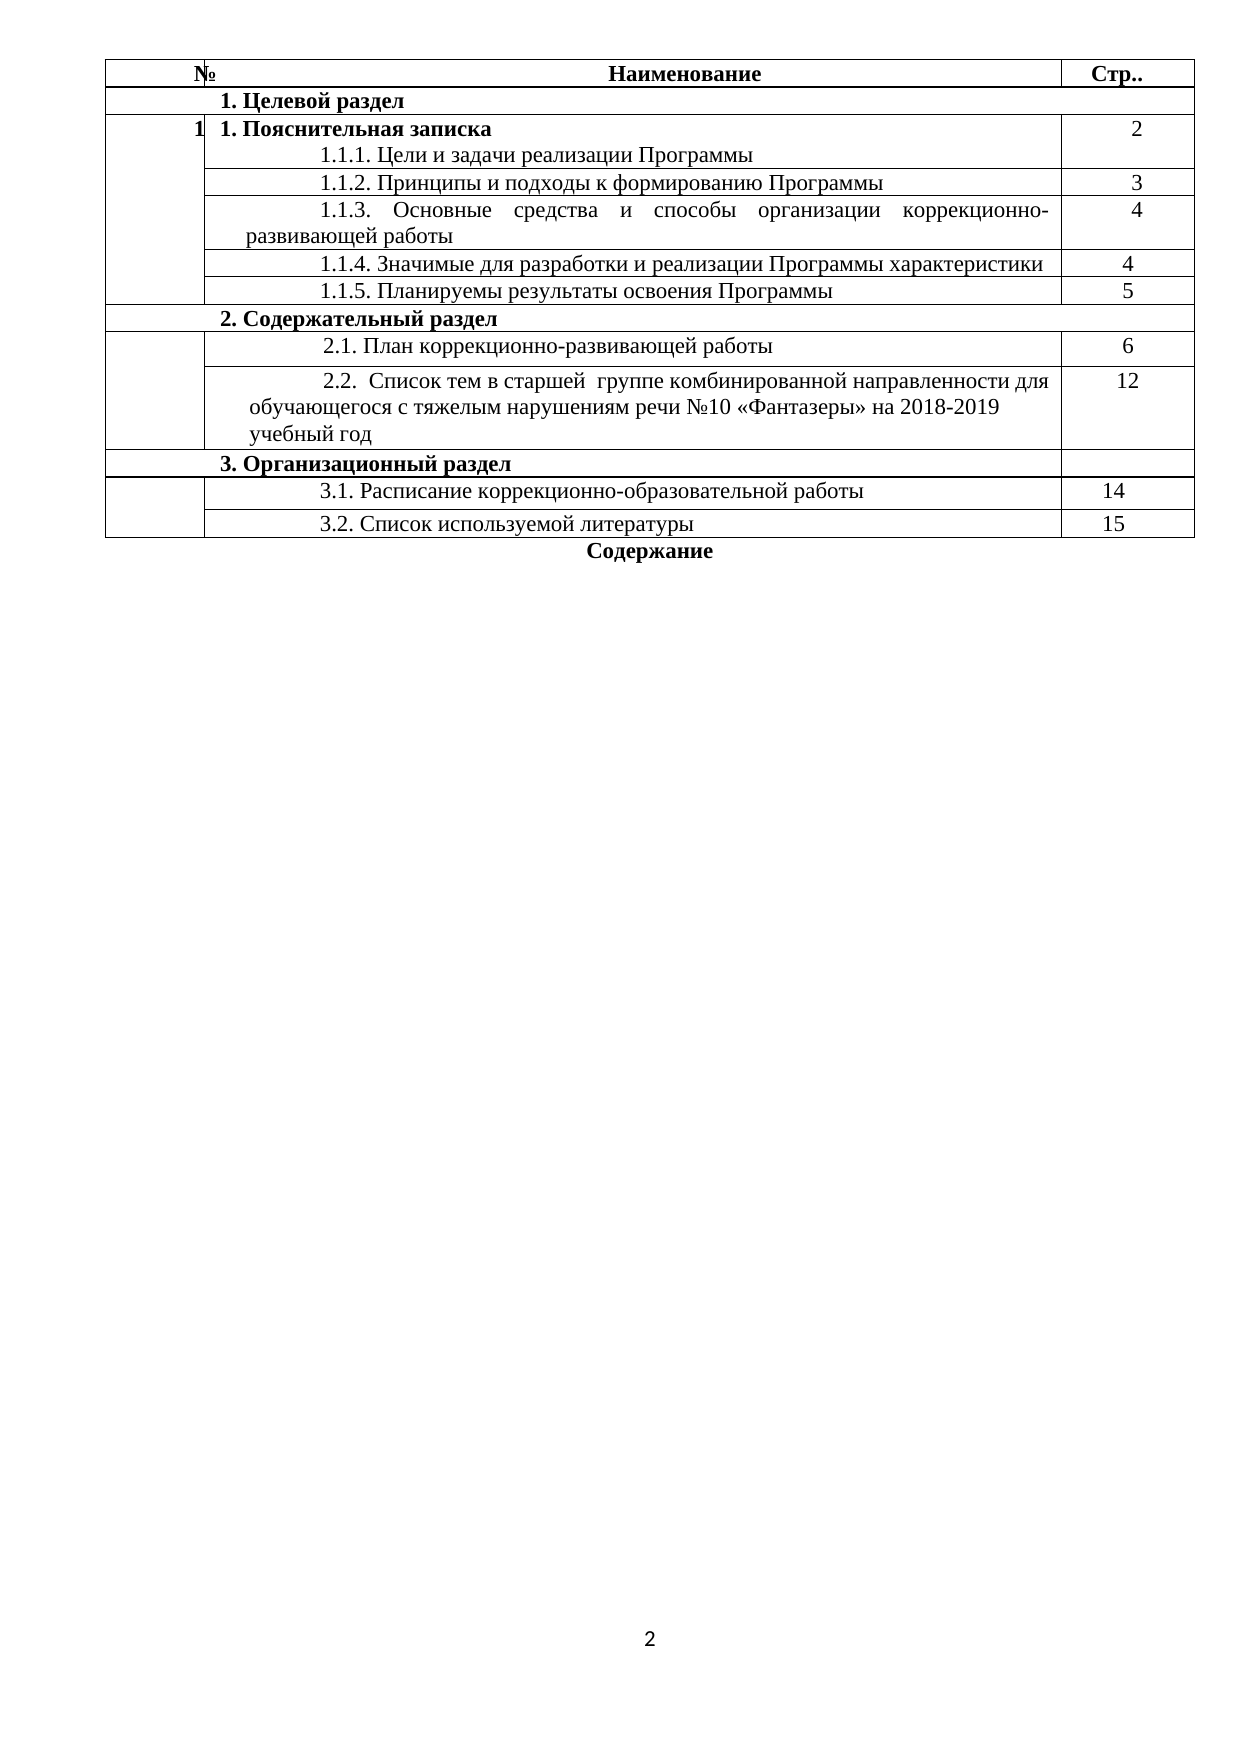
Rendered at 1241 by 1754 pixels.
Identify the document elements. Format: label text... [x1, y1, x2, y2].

table_cell 2.2. Список тем в старшей группе комбинированной направленности для обучающегося с тяжелым нарушениям речи №10 «Фантазеры» на 2018-2019 учебный год [205, 367, 1061, 449]
table_cell 4 [1062, 250, 1194, 276]
table_cell 1.1.2. Принципы и подходы к формированию Программы [205, 169, 1061, 195]
table_header Наименование [205, 60, 1061, 86]
table_cell 1.1.4. Значимые для разработки и реализации Программы характеристики [205, 250, 1061, 276]
table_cell 2. Содержательный раздел [106, 305, 1194, 331]
table_cell 3 [1062, 169, 1194, 195]
table_cell 14 [1062, 478, 1194, 509]
table_cell 12 [1062, 367, 1194, 449]
table_cell [1062, 450, 1194, 476]
table_header Стр.. [1062, 60, 1194, 86]
table_cell 3.2. Список используемой литературы [205, 510, 1061, 537]
table_cell 5 [1062, 277, 1194, 303]
table_cell 1 [106, 115, 204, 303]
table_cell 1.1.3. Основные средства и способы организации коррекционно- развивающей работы [205, 196, 1061, 249]
table_cell 1.1.5. Планируемы результаты освоения Программы [205, 277, 1061, 303]
table_cell 2 [1062, 115, 1194, 168]
table_cell 1. Пояснительная записка 1.1.1. Цели и задачи реализации Программы [205, 115, 1061, 168]
table_cell 1. Целевой раздел [106, 88, 1194, 114]
table_cell [106, 478, 204, 537]
table_cell 3. Организационный раздел [106, 450, 1061, 476]
table_cell 4 [1062, 196, 1194, 249]
table_cell 2.1. План коррекционно-развивающей работы [205, 332, 1061, 366]
table_cell 15 [1062, 510, 1194, 537]
table_cell 3.1. Расписание коррекционно-образовательной работы [205, 478, 1061, 509]
table_cell 6 [1062, 332, 1194, 366]
table_cell [106, 332, 204, 449]
table_header № [106, 60, 204, 86]
text Содержание [148, 538, 1152, 564]
